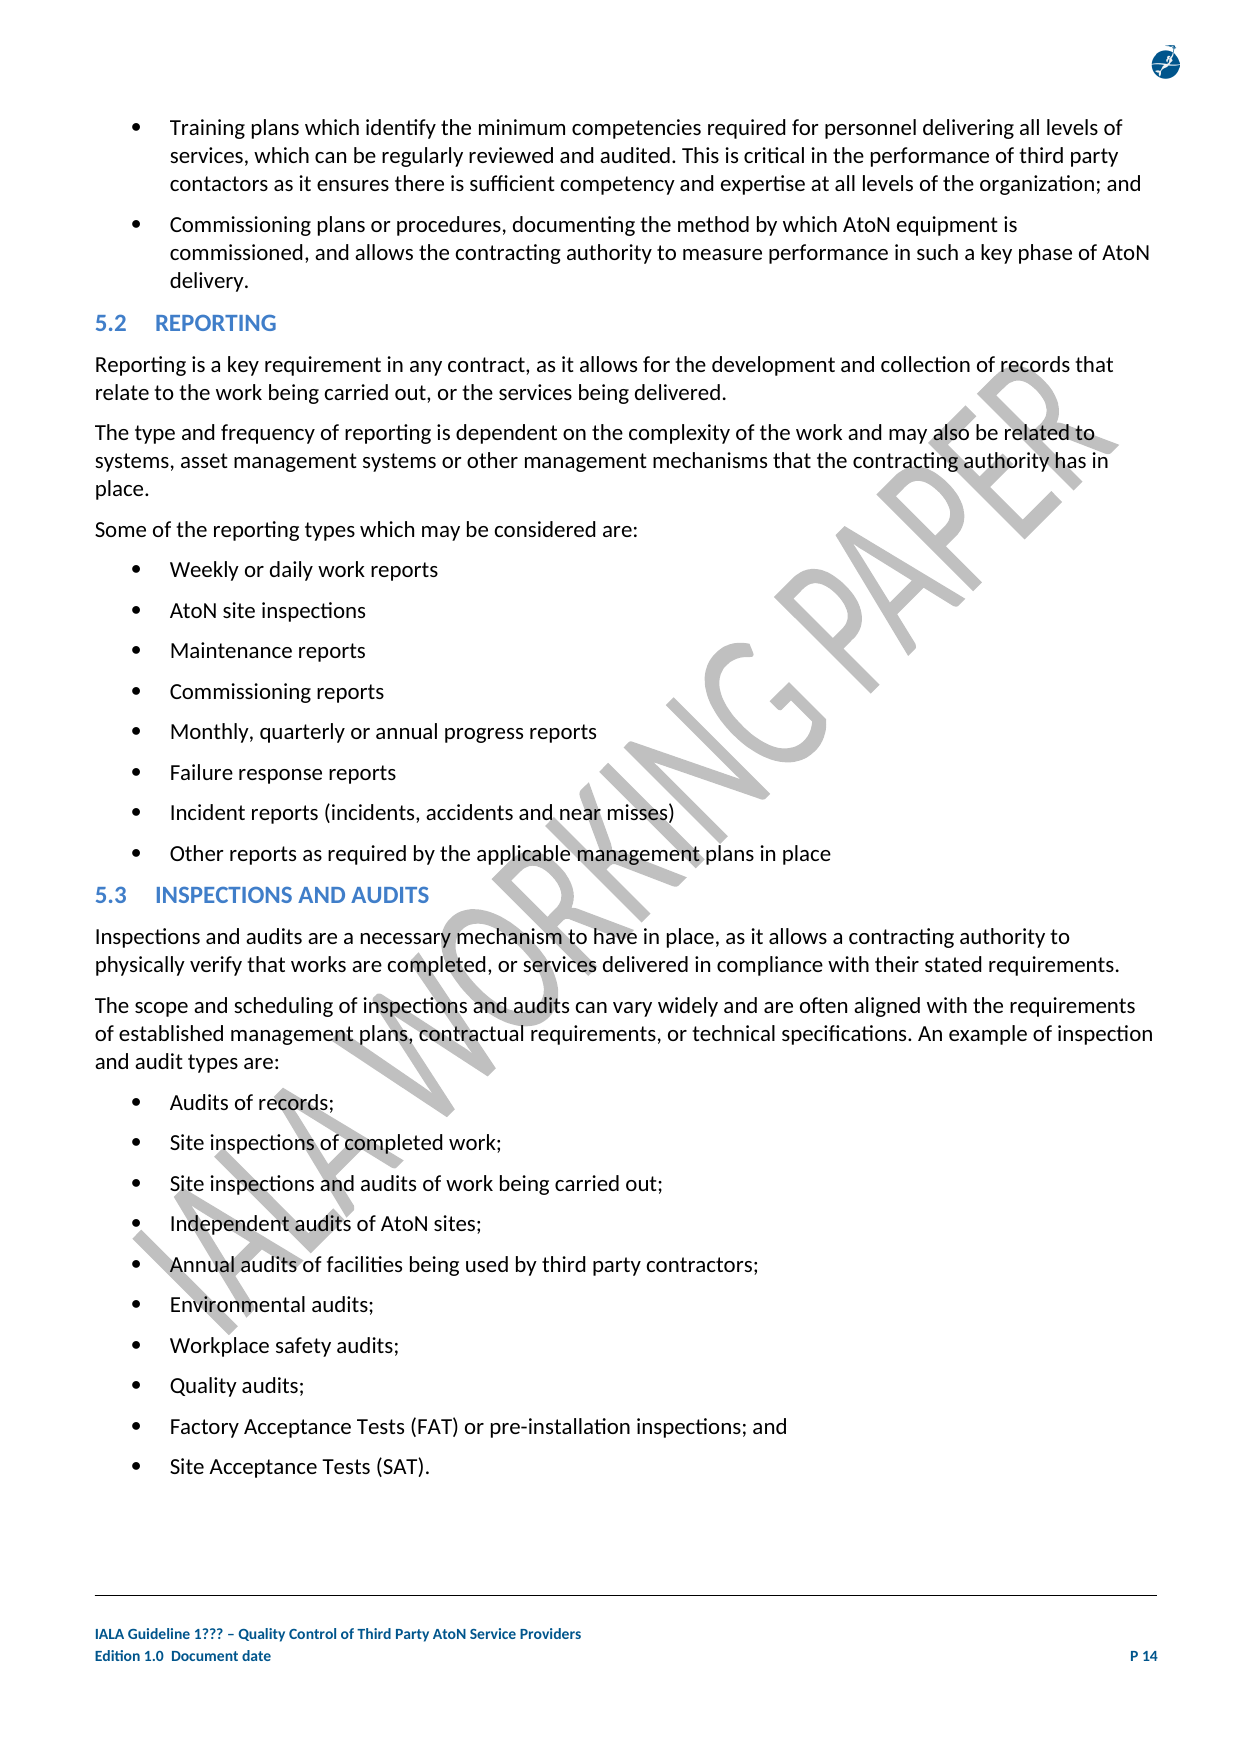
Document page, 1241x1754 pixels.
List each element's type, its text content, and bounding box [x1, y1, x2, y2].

list Commissioning reports [132, 677, 1157, 705]
list Environmental audits; [132, 1290, 1157, 1318]
list AtoN site inspections [132, 596, 1157, 624]
list Failure response reports [132, 758, 1157, 786]
list Training plans which identify the minimum competencies required for personnel delivering all levels of services, which can be regularly reviewed and audited. This is critical in the performance of third party contactors as it ensures there is sufficient competency and expertise at all levels of the organization; and [132, 113, 1157, 198]
list Incident reports (incidents, accidents and near misses) [132, 798, 1157, 826]
list Maintenance reports [132, 636, 1157, 664]
list Workplace safety audits; [132, 1331, 1157, 1359]
list Factory Acceptance Tests (FAT) or pre-installation inspections; and [132, 1412, 1157, 1440]
text Reporting is a key requirement in any contract, as it allows for the development and collection of records that relate to the work being carried out, or the services being delivered. [94, 350, 1157, 406]
list Monthly, quarterly or annual progress reports [132, 717, 1157, 745]
subtitle Reporting [94, 307, 1084, 337]
list Site inspections and audits of work being carried out; [132, 1169, 1157, 1197]
list Quality audits; [132, 1371, 1157, 1399]
list Annual audits of facilities being used by third party contractors; [132, 1250, 1157, 1278]
picture [1120, 0, 1239, 114]
list Audits of records; [132, 1088, 1157, 1116]
list Other reports as required by the applicable management plans in place [132, 839, 1157, 867]
text Some of the reporting types which may be considered are: [94, 515, 1157, 543]
list Independent audits of AtoN sites; [132, 1209, 1157, 1237]
subtitle Inspections and Audits [94, 879, 1084, 910]
list Site Acceptance Tests (SAT). [132, 1452, 1157, 1480]
text The type and frequency of reporting is dependent on the complexity of the work and may also be related to systems, asset management systems or other management mechanisms that the contracting authority has in place. [94, 418, 1157, 502]
list Commissioning plans or procedures, documenting the method by which AtoN equipment is commissioned, and allows the contracting authority to measure performance in such a key phase of AtoN delivery. [132, 210, 1157, 294]
text The scope and scheduling of inspections and audits can vary widely and are often aligned with the requirements of established management plans, contractual requirements, or technical specifications. An example of inspection and audit types are: [94, 991, 1157, 1075]
list Site inspections of completed work; [132, 1128, 1157, 1156]
text Inspections and audits are a necessary mechanism to have in place, as it allows a contracting authority to physically verify that works are completed, or services delivered in compliance with their stated requirements. [94, 922, 1157, 978]
list Weekly or daily work reports [132, 555, 1157, 583]
